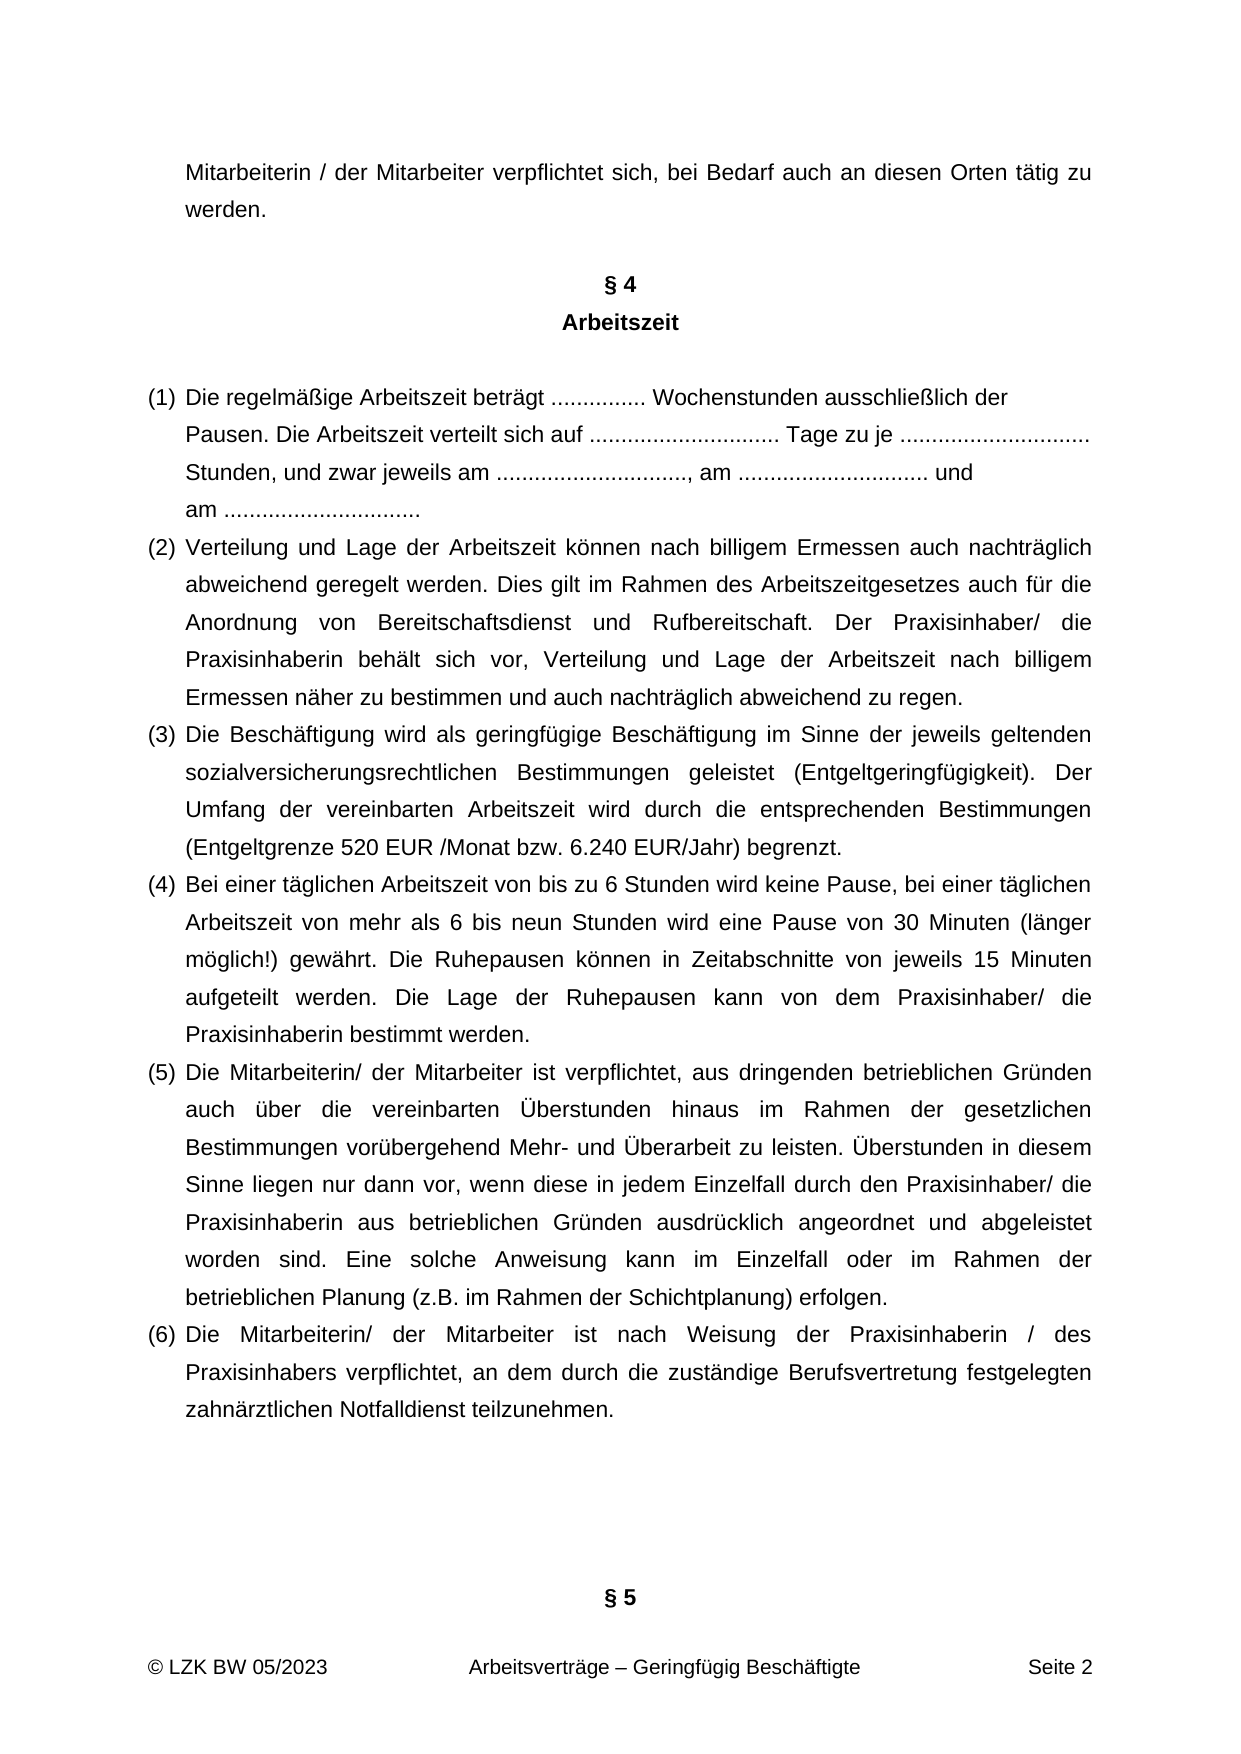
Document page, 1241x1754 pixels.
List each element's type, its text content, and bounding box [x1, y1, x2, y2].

text § 5 [148, 1573, 1092, 1610]
text § 4 [148, 260, 1092, 298]
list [148, 148, 1092, 223]
text Arbeitszeit [148, 298, 1092, 335]
list Die regelmäßige Arbeitszeit beträgt ............... Wochenstunden ausschließlich der Pausen. Die Arbeitszeit verteilt sich auf .............................. Tage zu je .............................. Stunden, und zwar jeweils am .............................., am .............................. und am ............................... [148, 373, 1092, 523]
list Die Mitarbeiterin/ der Mitarbeiter ist nach Weisung der Praxisinhaberin / des Praxisinhabers verpflichtet, an dem durch die zuständige Berufsvertretung festgelegten zahnärztlichen Notfalldienst teilzunehmen. [148, 1310, 1092, 1423]
list Die Beschäftigung wird als geringfügige Beschäftigung im Sinne der jeweils geltenden sozialversicherungsrechtlichen Bestimmungen geleistet (Entgeltgeringfügigkeit). Der Umfang der vereinbarten Arbeitszeit wird durch die entsprechenden Bestimmungen (Entgeltgrenze 520 EUR /Monat bzw. 6.240 EUR/Jahr) begrenzt. [148, 710, 1092, 860]
list Verteilung und Lage der Arbeitszeit können nach billigem Ermessen auch nachträglich abweichend geregelt werden. Dies gilt im Rahmen des Arbeitszeitgesetzes auch für die Anordnung von Bereitschaftsdienst und Rufbereitschaft. Der Praxisinhaber/ die Praxisinhaberin behält sich vor, Verteilung und Lage der Arbeitszeit nach billigem Ermessen näher zu bestimmen und auch nachträglich abweichend zu regen. [148, 523, 1092, 710]
list Bei einer täglichen Arbeitszeit von bis zu 6 Stunden wird keine Pause, bei einer täglichen Arbeitszeit von mehr als 6 bis neun Stunden wird eine Pause von 30 Minuten (länger möglich!) gewährt. Die Ruhepausen können in Zeitabschnitte von jeweils 15 Minuten aufgeteilt werden. Die Lage der Ruhepausen kann von dem Praxisinhaber/ die Praxisinhaberin bestimmt werden. [148, 860, 1092, 1048]
list Die Mitarbeiterin/ der Mitarbeiter ist verpflichtet, aus dringenden betrieblichen Gründen auch über die vereinbarten Überstunden hinaus im Rahmen der gesetzlichen Bestimmungen vorübergehend Mehr- und Überarbeit zu leisten. Überstunden in diesem Sinne liegen nur dann vor, wenn diese in jedem Einzelfall durch den Praxisinhaber/ die Praxisinhaberin aus betrieblichen Gründen ausdrücklich angeordnet und abgeleistet worden sind. Eine solche Anweisung kann im Einzelfall oder im Rahmen der betrieblichen Planung (z.B. im Rahmen der Schichtplanung) erfolgen. [148, 1048, 1092, 1310]
